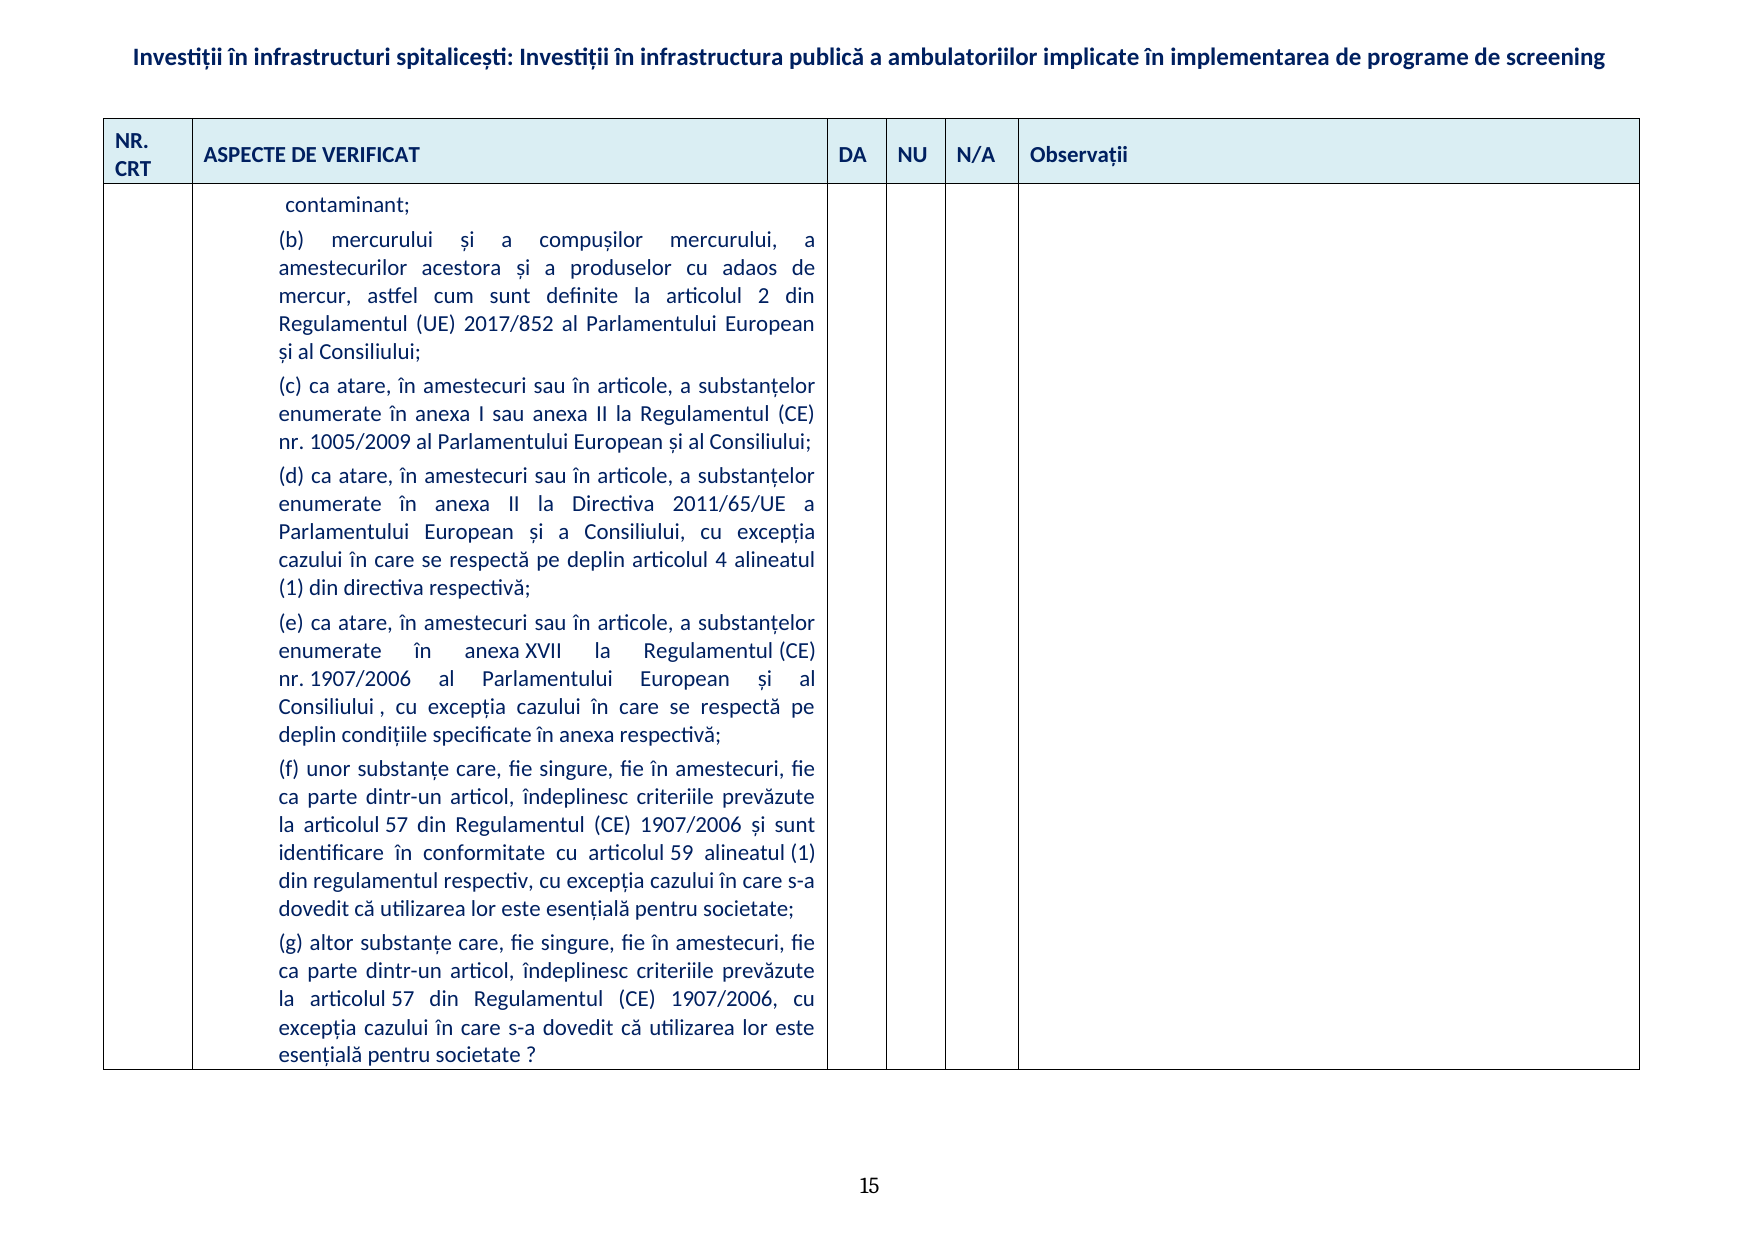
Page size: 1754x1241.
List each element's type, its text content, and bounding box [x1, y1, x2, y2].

table_header NU [887, 119, 945, 183]
table_cell [104, 184, 192, 1069]
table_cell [193, 184, 827, 1069]
table_header N/A [946, 119, 1018, 183]
table_cell [1019, 184, 1639, 1069]
table_cell [828, 184, 886, 1069]
table_cell [946, 184, 1018, 1069]
table_header ASPECTE DE VERIFICAT [193, 119, 827, 183]
table_header DA [828, 119, 886, 183]
table_header Observații [1019, 119, 1639, 183]
table_header NR. CRT [104, 119, 192, 183]
table_cell [887, 184, 945, 1069]
